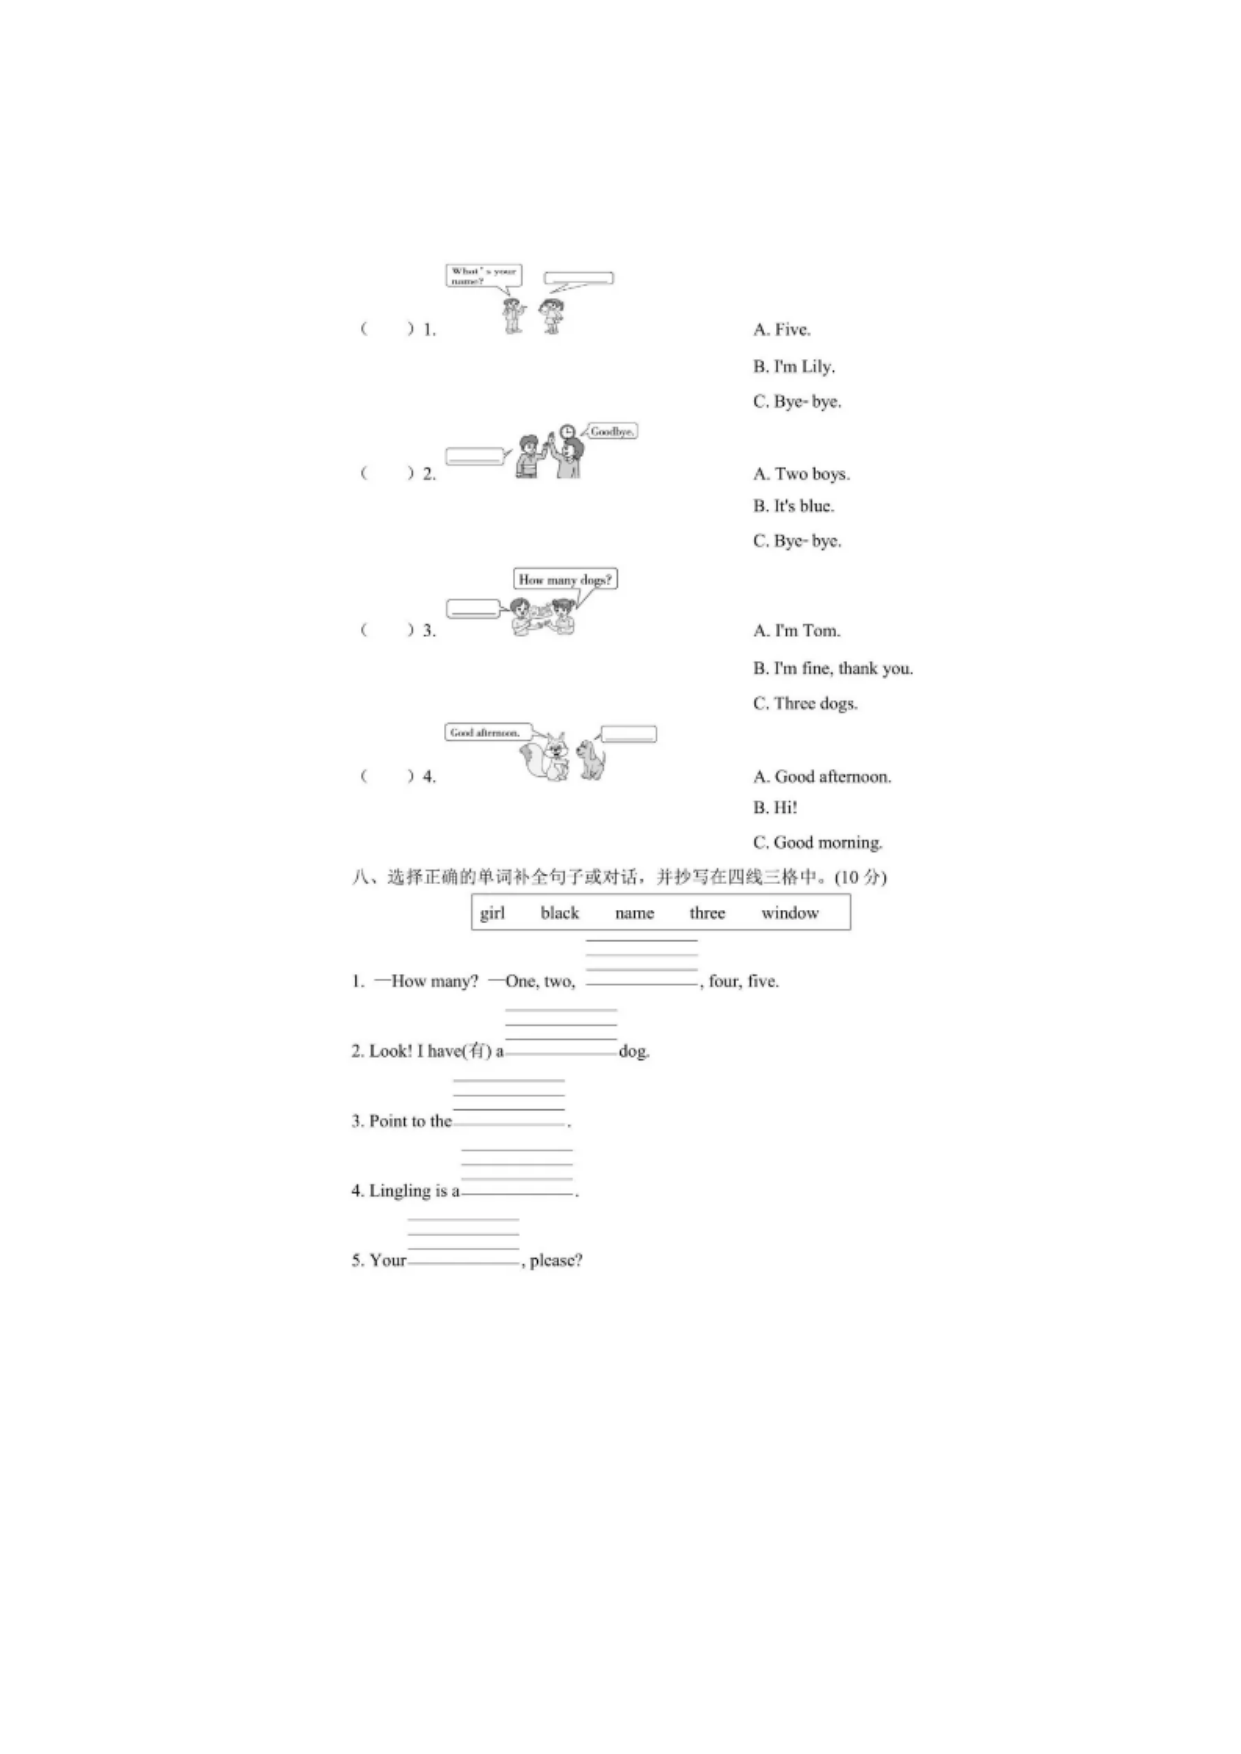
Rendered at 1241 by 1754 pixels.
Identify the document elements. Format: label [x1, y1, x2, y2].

picture [263, 162, 977, 1344]
